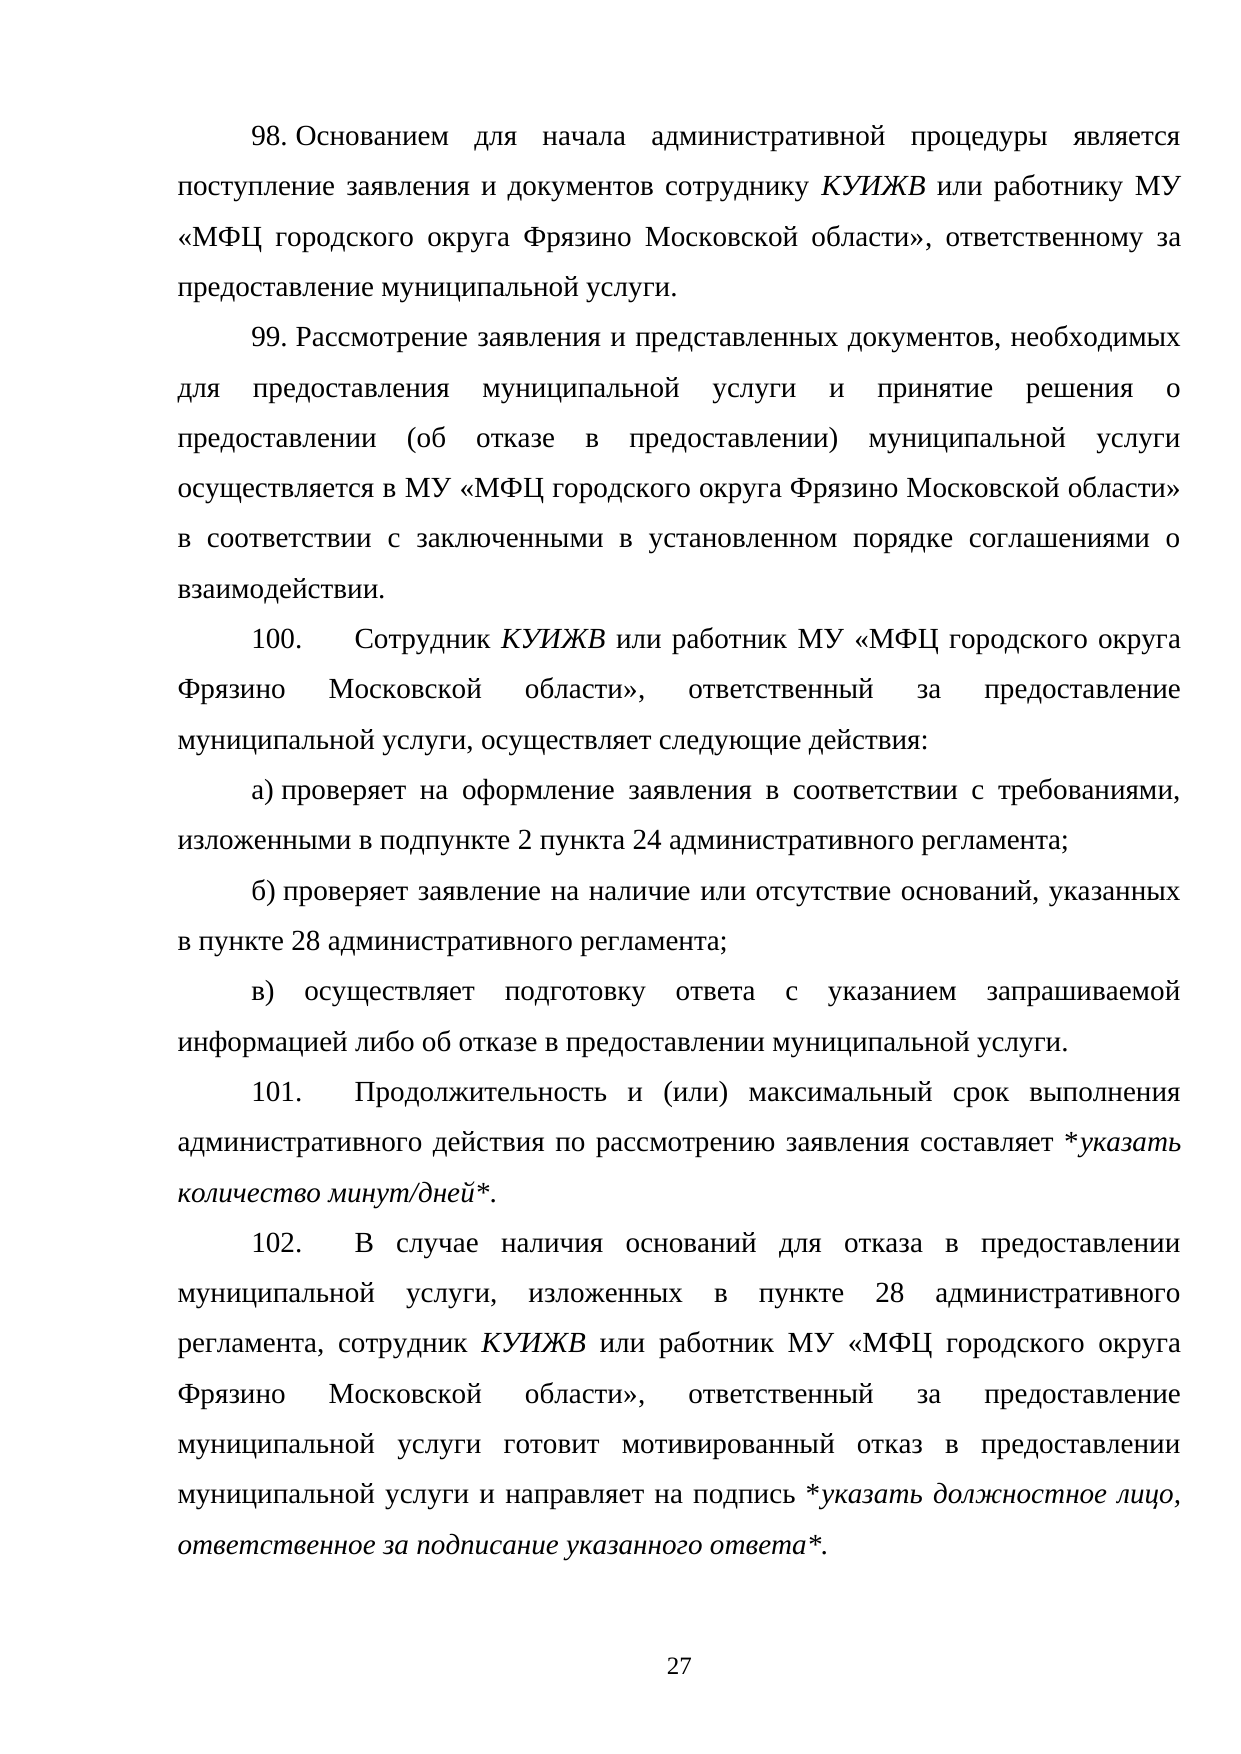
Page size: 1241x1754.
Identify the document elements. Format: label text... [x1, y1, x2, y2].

list Основанием для начала административной процедуры является поступление заявления и документов сотруднику КУИЖВ или работнику МУ «МФЦ городского округа Фрязино Московской области», ответственному за предоставление муниципальной услуги. [177, 118, 1181, 303]
text а) проверяет на оформление заявления в соответствии с требованиями, изложенными в подпункте 2 пункта 24 административного регламента; [177, 772, 1181, 856]
list Сотрудник КУИЖВ или работник МУ «МФЦ городского округа Фрязино Московской области», ответственный за предоставление муниципальной услуги, осуществляет следующие действия: [177, 621, 1181, 755]
text б) проверяет заявление на наличие или отсутствие оснований, указанных в пункте 28 административного регламента; [177, 873, 1181, 957]
text в) осуществляет подготовку ответа с указанием запрашиваемой информацией либо об отказе в предоставлении муниципальной услуги. [177, 973, 1181, 1057]
list В случае наличия оснований для отказа в предоставлении муниципальной услуги, изложенных в пункте 28 административного регламента, сотрудник КУИЖВ или работник МУ «МФЦ городского округа Фрязино Московской области», ответственный за предоставление муниципальной услуги готовит мотивированный отказ в предоставлении муниципальной услуги и направляет на подпись *указать должностное лицо, ответственное за подписание указанного ответа*. [177, 1225, 1181, 1560]
list Продолжительность и (или) максимальный срок выполнения административного действия по рассмотрению заявления составляет *указать количество минут/дней*. [177, 1074, 1181, 1208]
list Рассмотрение заявления и представленных документов, необходимых для предоставления муниципальной услуги и принятие решения о предоставлении (об отказе в предоставлении) муниципальной услуги осуществляется в МУ «МФЦ городского округа Фрязино Московской области» в соответствии с заключенными в установленном порядке соглашениями о взаимодействии. [177, 319, 1181, 604]
